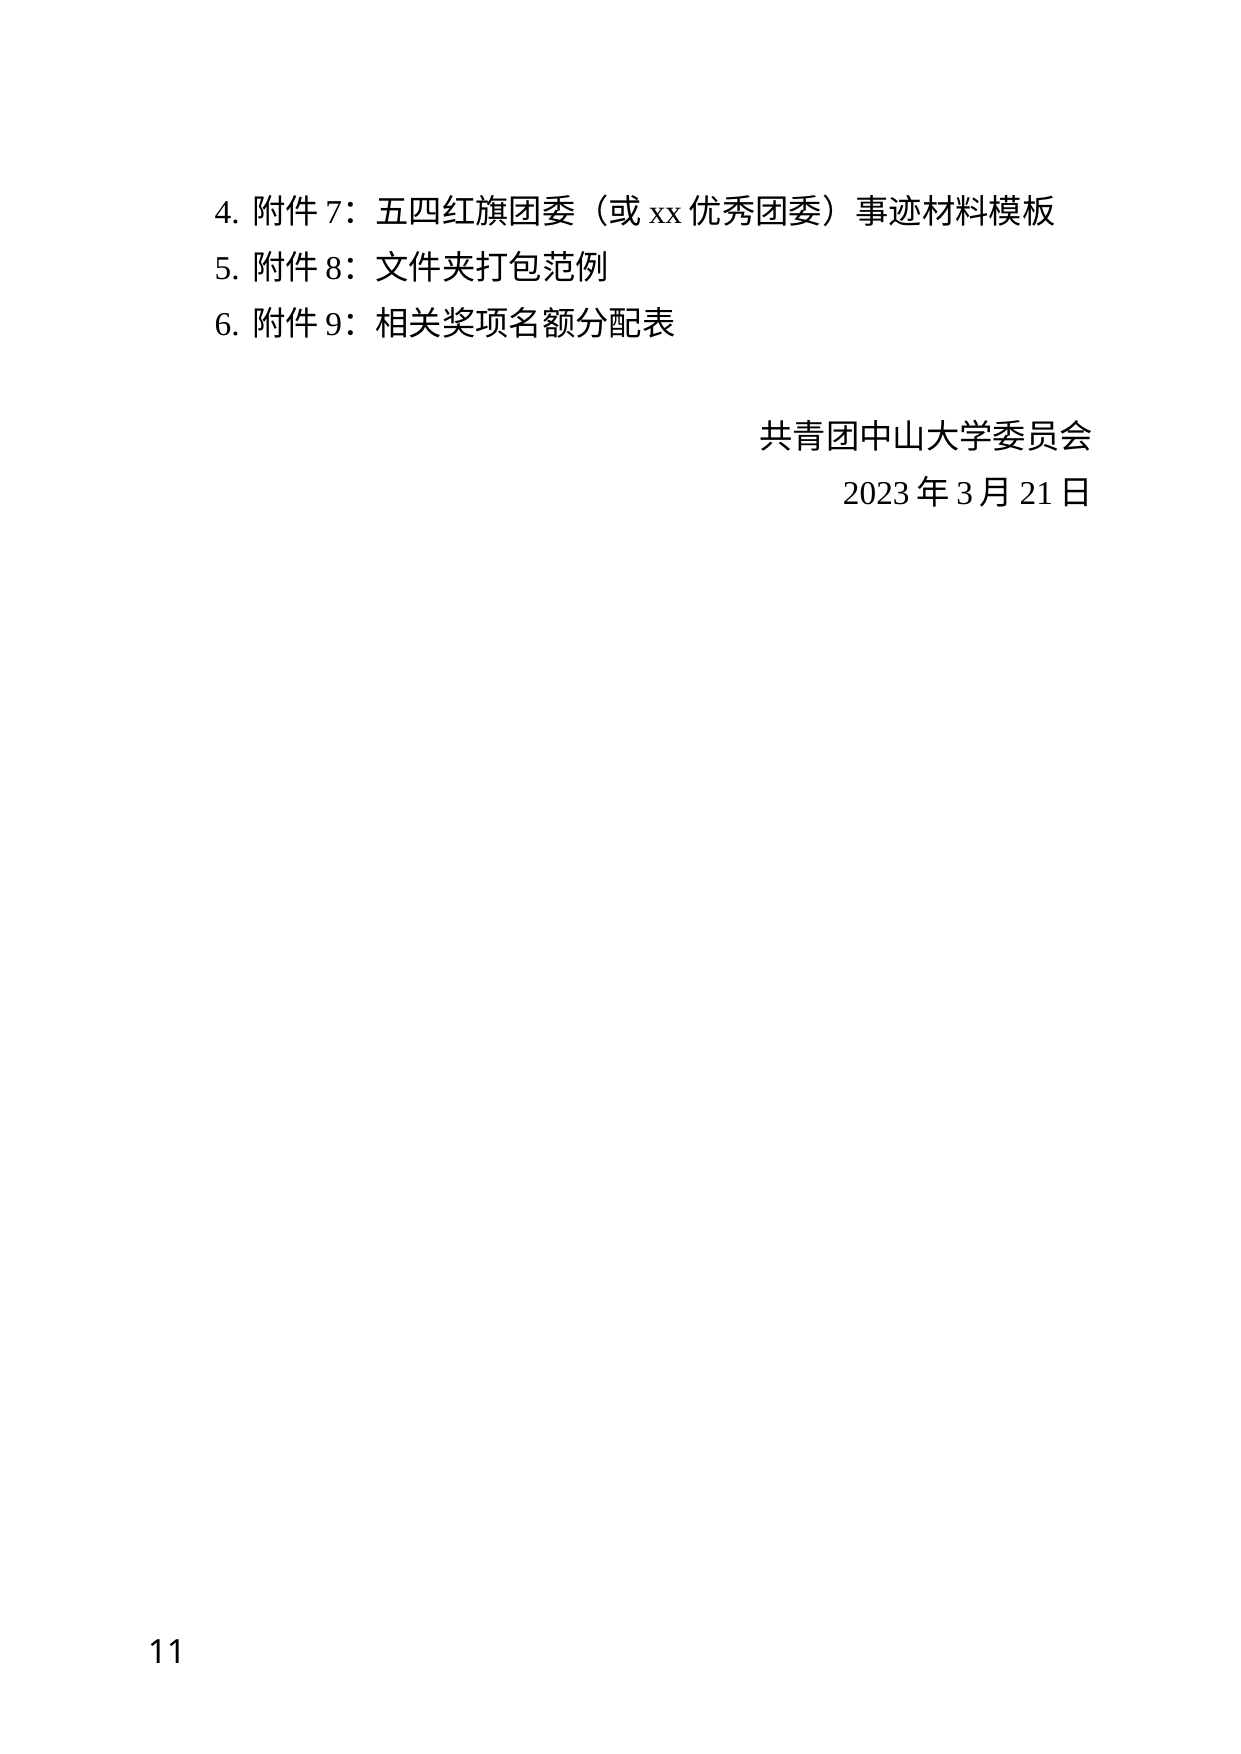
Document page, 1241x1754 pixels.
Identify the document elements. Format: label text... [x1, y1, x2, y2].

list 附件8：文件夹打包范例 [214, 234, 1092, 291]
text 共青团中山大学委员会 [148, 403, 1092, 459]
list 附件7：五四红旗团委（或xx优秀团委）事迹材料模板 [214, 178, 1092, 234]
list 附件9：相关奖项名额分配表 [214, 291, 1092, 347]
text 2023年3月21日 [148, 459, 1092, 516]
